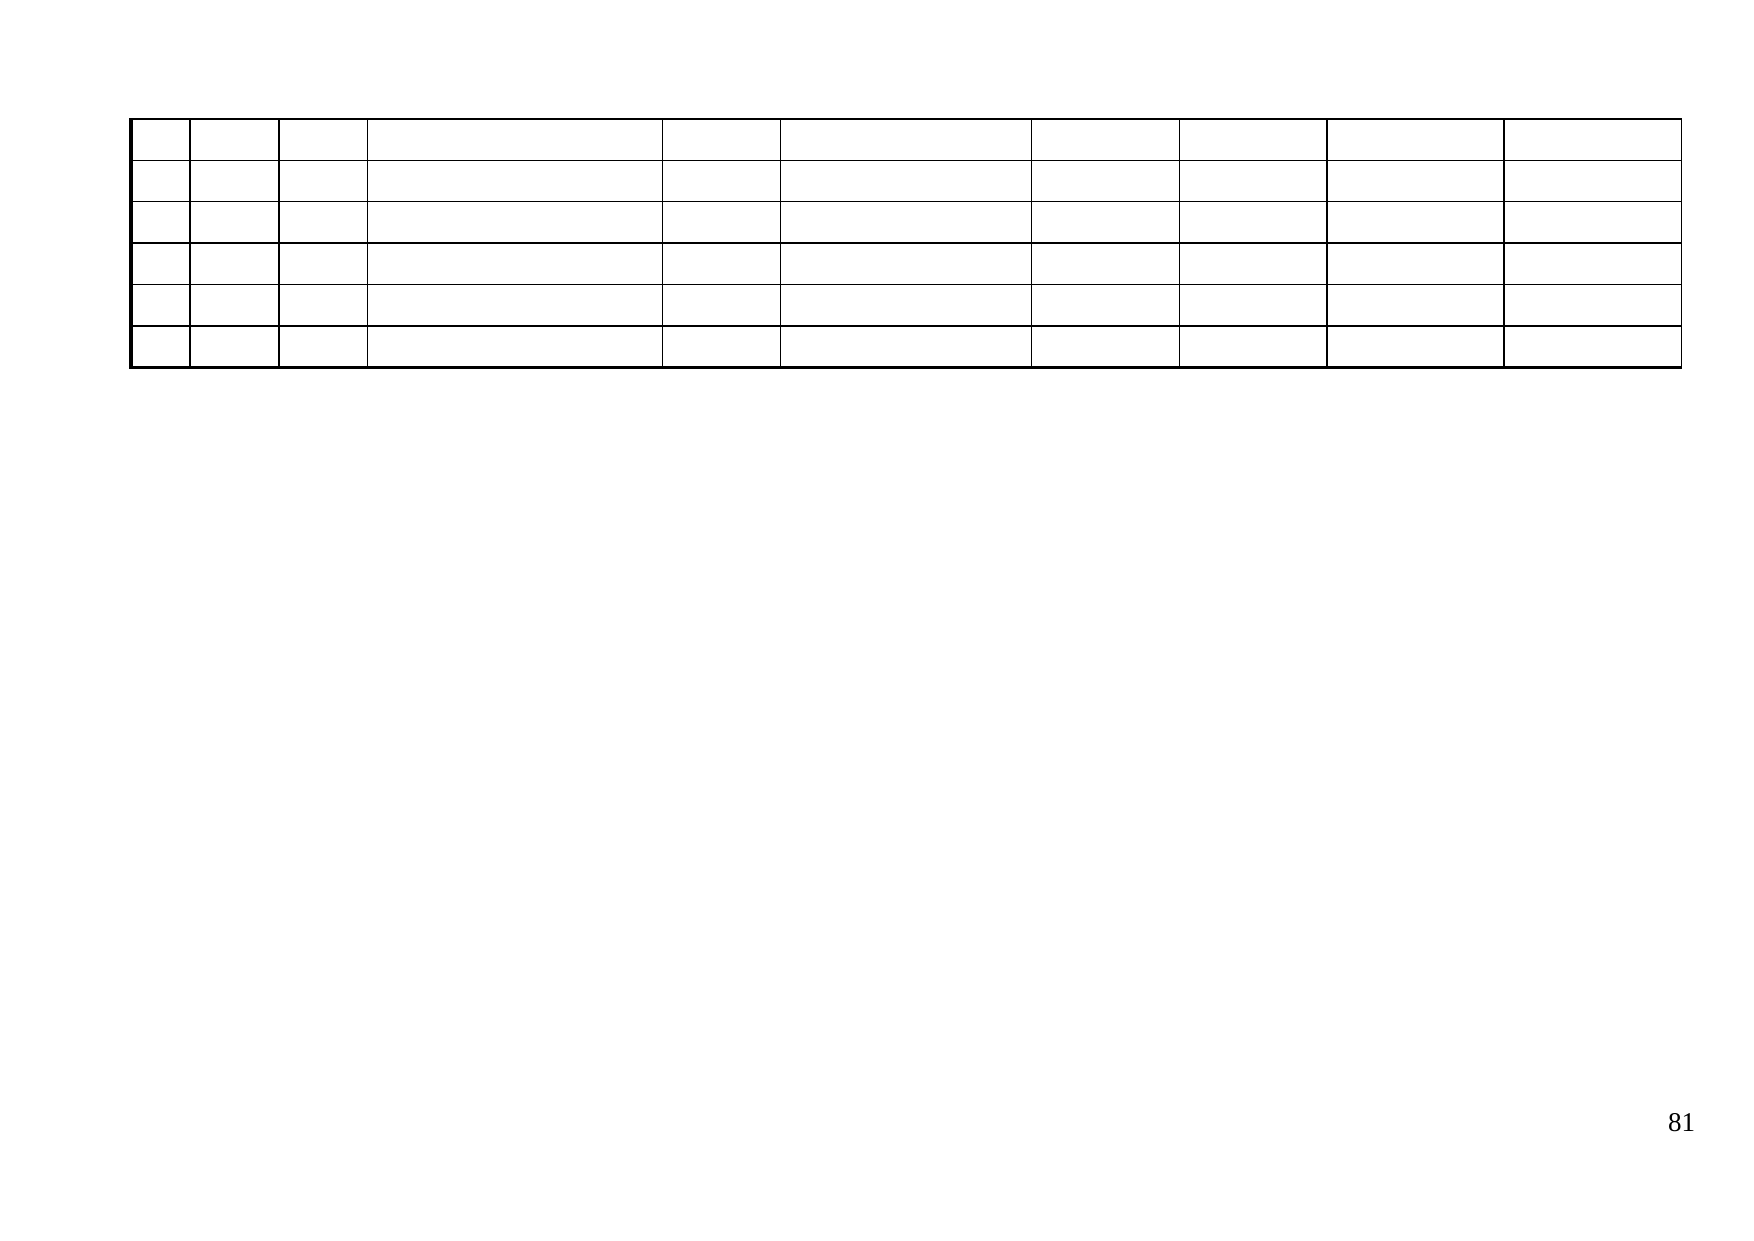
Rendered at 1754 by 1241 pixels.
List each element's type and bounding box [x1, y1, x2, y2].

table_cell [1505, 285, 1681, 325]
table_cell [663, 244, 780, 283]
table_cell [1180, 202, 1326, 242]
table_cell [133, 161, 189, 201]
table_cell [133, 285, 189, 325]
table_cell [1505, 120, 1681, 159]
table_cell [191, 202, 278, 242]
table_cell [1505, 244, 1681, 283]
table_cell [368, 120, 662, 159]
table_cell [368, 161, 662, 201]
table_cell [368, 285, 662, 325]
table_cell [663, 285, 780, 325]
table_cell [781, 120, 1031, 159]
table_cell [1032, 161, 1179, 201]
table_cell [781, 202, 1031, 242]
table_cell [191, 244, 278, 283]
table_cell [368, 327, 662, 366]
table_cell [133, 327, 189, 366]
table_cell [1180, 161, 1326, 201]
table_cell [133, 244, 189, 283]
table_cell [280, 161, 367, 201]
table_cell [781, 161, 1031, 201]
table_cell [663, 120, 780, 159]
table_cell [781, 327, 1031, 366]
table_cell [781, 285, 1031, 325]
table_cell [1328, 161, 1503, 201]
table_cell [1505, 161, 1681, 201]
table_cell [1328, 327, 1503, 366]
table_cell [280, 120, 367, 159]
table_cell [663, 202, 780, 242]
table_cell [663, 161, 780, 201]
table_cell [1032, 285, 1179, 325]
table_cell [1328, 202, 1503, 242]
table_cell [663, 327, 780, 366]
table_cell [133, 120, 189, 159]
table_cell [280, 327, 367, 366]
table_cell [1505, 327, 1681, 366]
table_cell [1505, 202, 1681, 242]
table_cell [1328, 244, 1503, 283]
table_cell [1032, 244, 1179, 283]
table_cell [191, 285, 278, 325]
table_cell [368, 202, 662, 242]
table_cell [1180, 327, 1326, 366]
table_cell [1180, 285, 1326, 325]
table_cell [1328, 120, 1503, 159]
table_cell [191, 120, 278, 159]
table_cell [1032, 327, 1179, 366]
table_cell [280, 285, 367, 325]
table_cell [191, 327, 278, 366]
table_cell [1180, 120, 1326, 159]
table_cell [191, 161, 278, 201]
table_cell [280, 244, 367, 283]
table_cell [368, 244, 662, 283]
table_cell [1032, 120, 1179, 159]
table_cell [1180, 244, 1326, 283]
table_cell [781, 244, 1031, 283]
table_cell [133, 202, 189, 242]
table_cell [280, 202, 367, 242]
table_cell [1032, 202, 1179, 242]
table_cell [1328, 285, 1503, 325]
